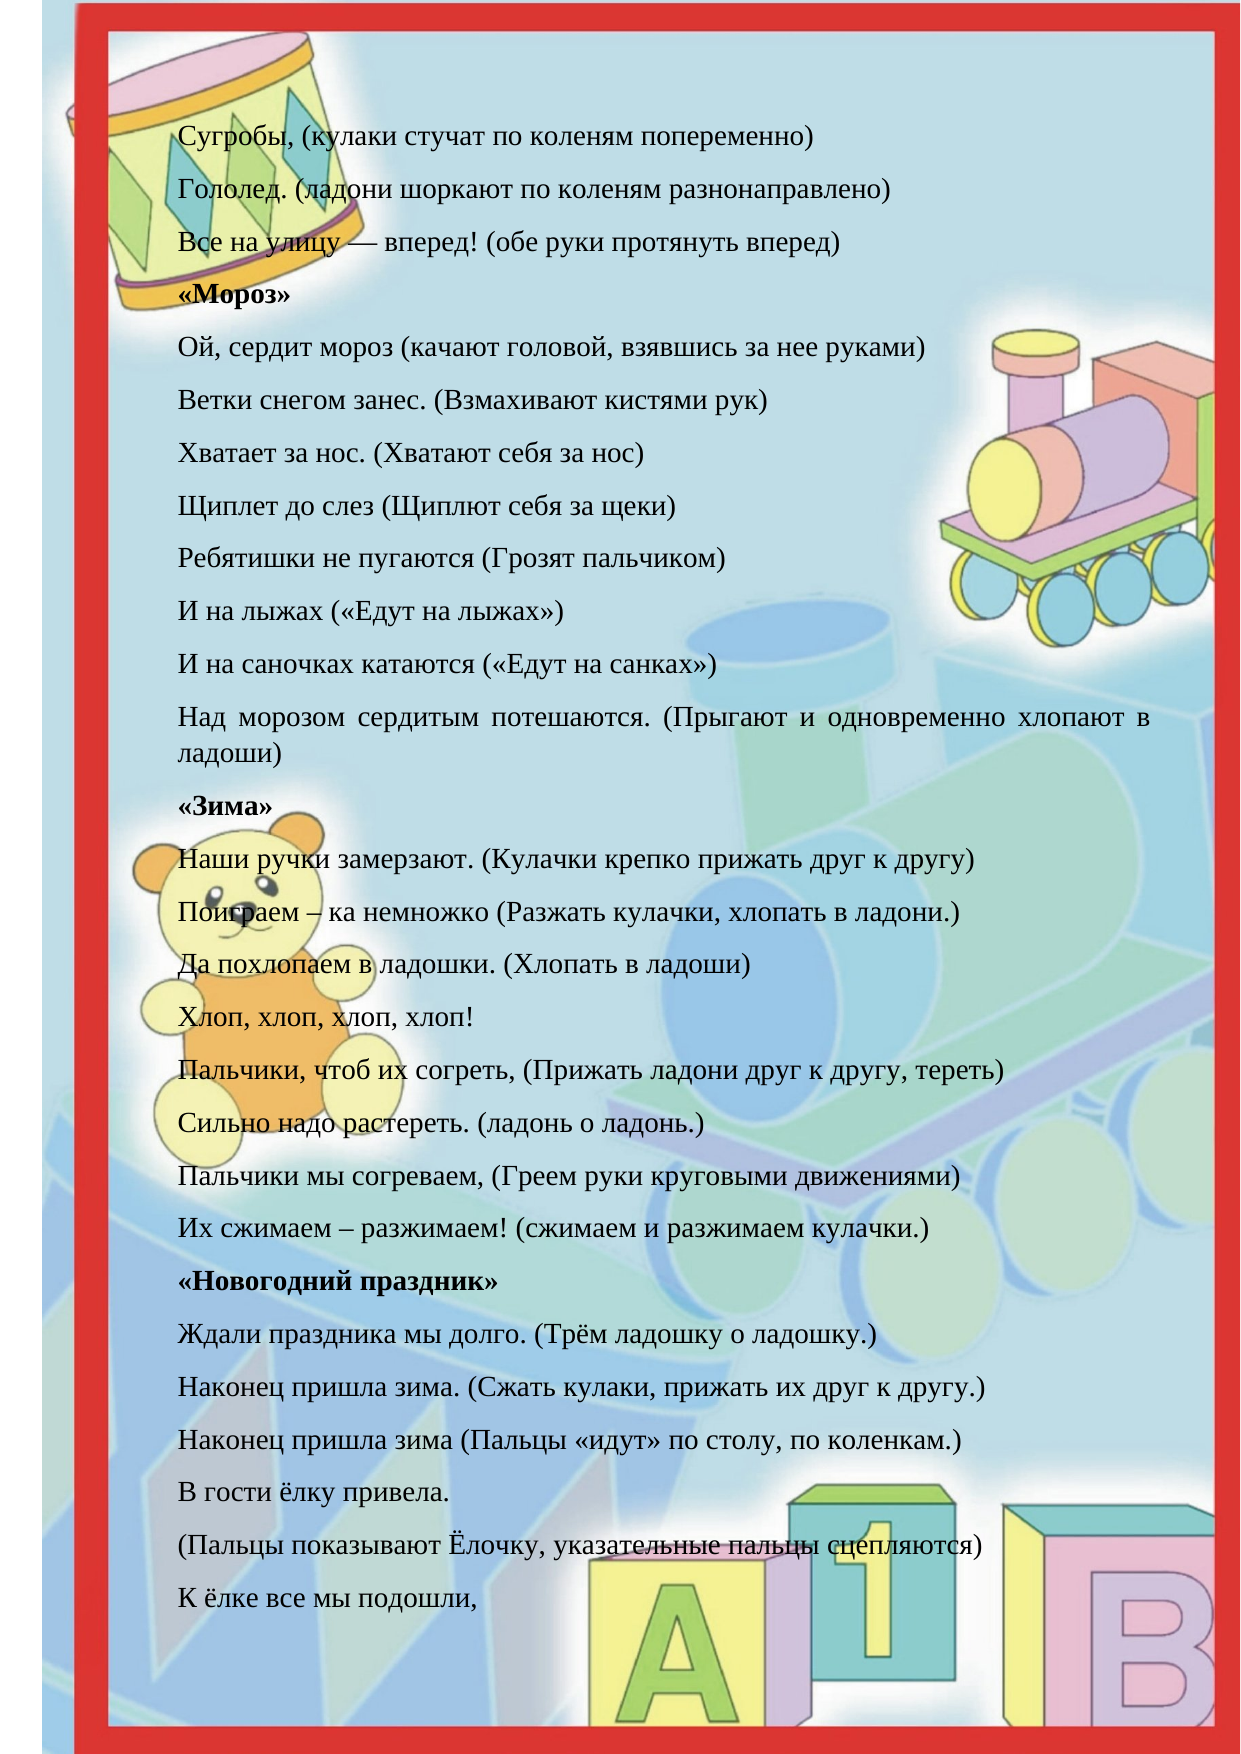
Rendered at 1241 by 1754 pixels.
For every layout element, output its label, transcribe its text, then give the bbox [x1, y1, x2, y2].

text Наконец пришла зима. (Сжать кулаки, прижать их друг к другу.) [177, 1369, 1152, 1402]
text Ой, сердит мороз (качают головой, взявшись за нее руками) [177, 329, 1152, 363]
text Пальчики, чтоб их согреть, (Прижать ладони друг к другу, тереть) [177, 1052, 1152, 1086]
text Их сжимаем – разжимаем! (сжимаем и разжимаем кулачки.) [177, 1211, 1152, 1244]
text Ждали праздника мы долго. (Трём ладошку о ладошку.) [177, 1316, 1152, 1350]
text И на саночках катаются («Едут на санках») [177, 646, 1152, 680]
text И на лыжах («Едут на лыжах») [177, 593, 1152, 627]
text Пальчики мы согреваем, (Греем руки круговыми движениями) [177, 1158, 1152, 1191]
text Щиплет до слез (Щиплют себя за щеки) [177, 488, 1152, 521]
text Гололед. (ладони шоркают по коленям разнонаправлено) [177, 171, 1152, 204]
text «Зима» [177, 788, 1152, 822]
text Над морозом сердитым потешаются. (Прыгают и одновременно хлопают в ладоши) [177, 699, 1152, 769]
text К ёлке все мы подошли, [177, 1580, 1152, 1614]
text Ветки снегом занес. (Взмахивают кистями рук) [177, 382, 1152, 416]
picture [42, 0, 1241, 1754]
text В гости ёлку привела. [177, 1474, 1152, 1508]
text Хлоп, хлоп, хлоп, хлоп! [177, 999, 1152, 1033]
text Все на улицу — вперед! (обе руки протянуть вперед) [177, 224, 1152, 257]
text (Пальцы показывают Ёлочку, указательные пальцы сцепляются) [177, 1527, 1152, 1561]
text Да похлопаем в ладошки. (Хлопать в ладоши) [177, 946, 1152, 980]
text Поиграем – ка немножко (Разжать кулачки, хлопать в ладони.) [177, 894, 1152, 927]
text Сильно надо растереть. (ладонь о ладонь.) [177, 1105, 1152, 1138]
text «Мороз» [177, 277, 1152, 310]
text Хватает за нос. (Хватают себя за нос) [177, 435, 1152, 468]
text Наши ручки замерзают. (Кулачки крепко прижать друг к другу) [177, 841, 1152, 874]
text Ребятишки не пугаются (Грозят пальчиком) [177, 541, 1152, 574]
text Наконец пришла зима (Пальцы «идут» по столу, по коленкам.) [177, 1422, 1152, 1455]
text «Новогодний праздник» [177, 1263, 1152, 1297]
text Сугробы, (кулаки стучат по коленям попеременно) [177, 118, 1152, 152]
